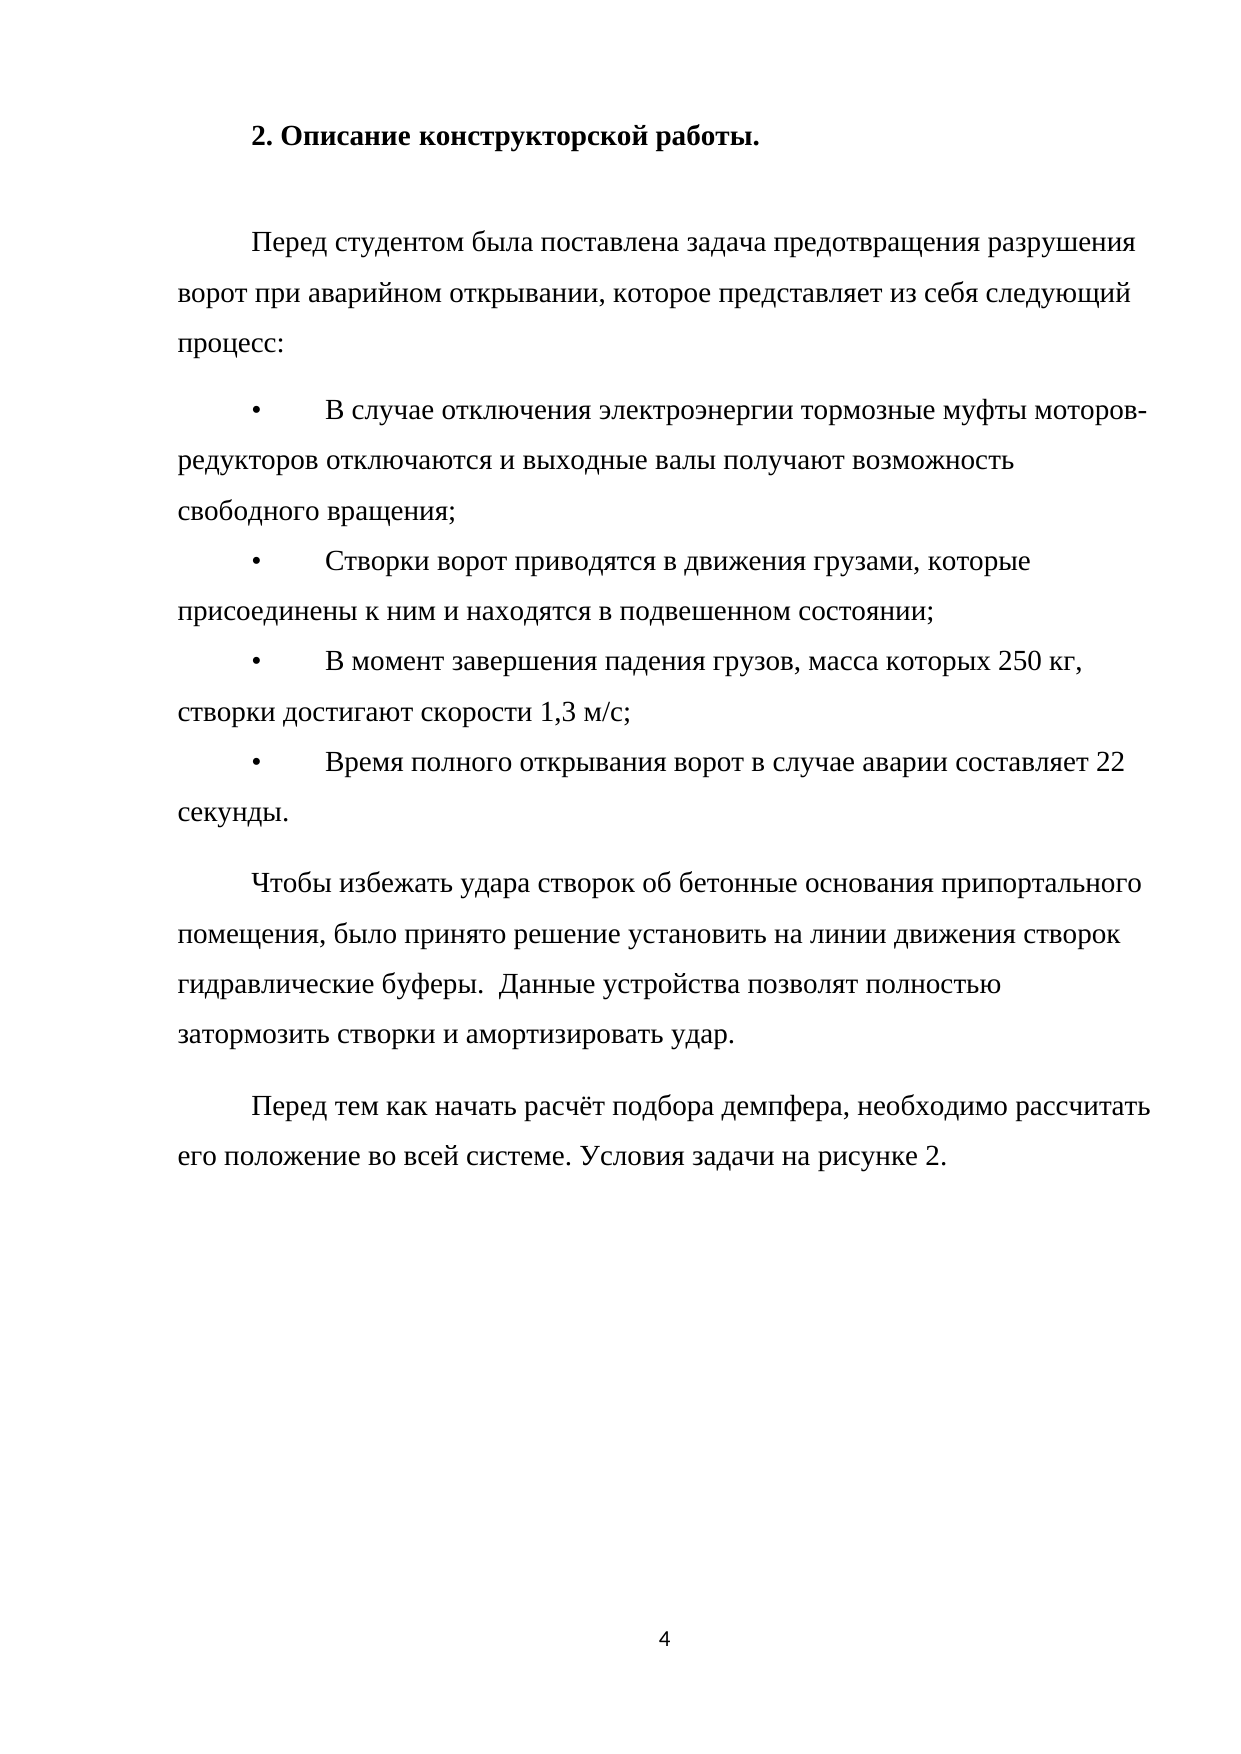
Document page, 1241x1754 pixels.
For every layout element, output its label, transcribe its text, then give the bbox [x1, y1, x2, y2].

list Створки ворот приводятся в движения грузами, которые присоединены к ним и находятся в подвешенном состоянии; [177, 543, 1152, 627]
text Перед студентом была поставлена задача предотвращения разрушения ворот при аварийном открывании, которое представляет из себя следующий процесс: [177, 224, 1152, 358]
text Перед тем как начать расчёт подбора демпфера, необходимо рассчитать его положение во всей системе. Условия задачи на рисунке 2. [177, 1088, 1152, 1172]
list В момент завершения падения грузов, масса которых 250 кг, створки достигают скорости 1,3 м/с; [177, 643, 1152, 727]
subtitle 2. Описание конструкторской работы. [177, 118, 1152, 152]
list В случае отключения электроэнергии тормозные муфты моторов-редукторов отключаются и выходные валы получают возможность свободного вращения; [177, 392, 1152, 526]
list Время полного открывания ворот в случае аварии составляет 22 секунды. [177, 744, 1152, 828]
text Чтобы избежать удара створок об бетонные основания припортального помещения, было принято решение установить на линии движения створок гидравлические буферы. Данные устройства позволят полностью затормозить створки и амортизировать удар. [177, 866, 1152, 1050]
